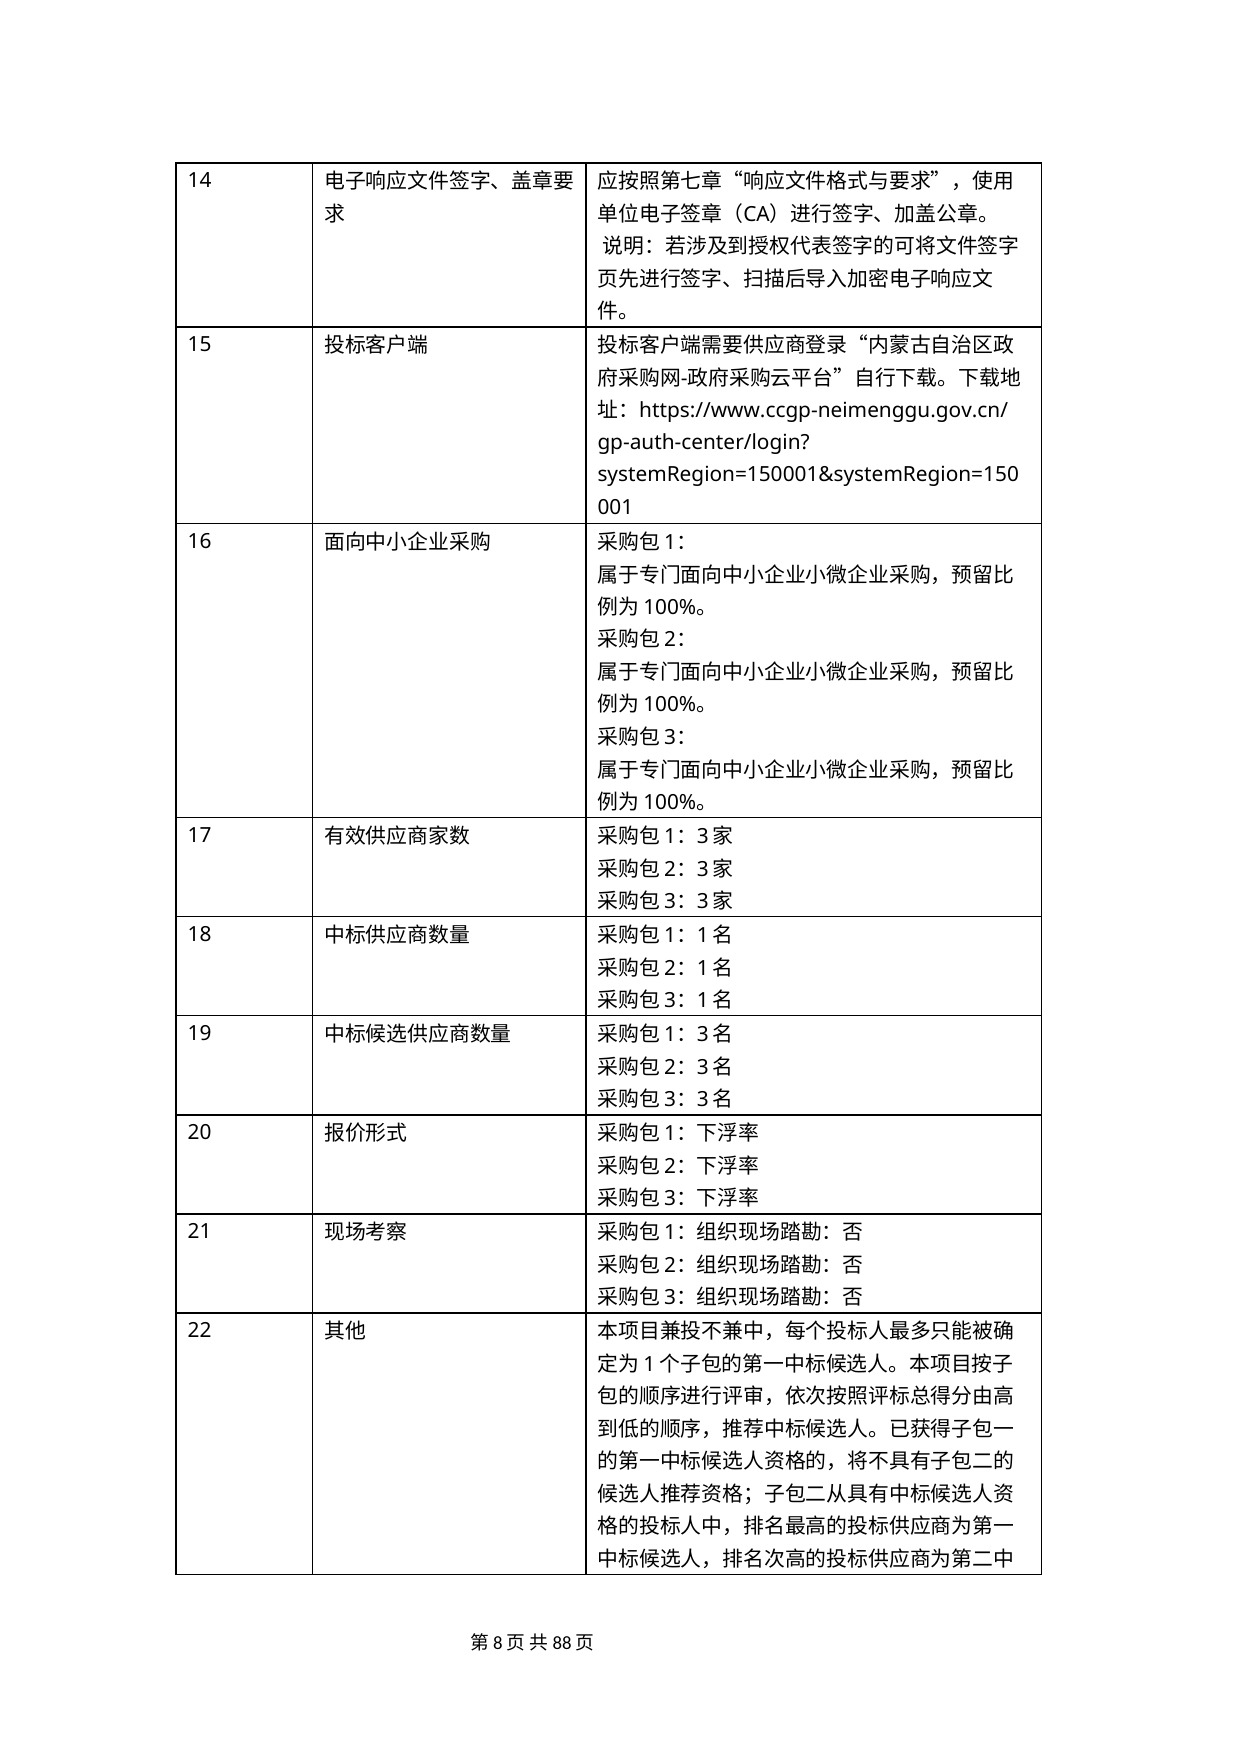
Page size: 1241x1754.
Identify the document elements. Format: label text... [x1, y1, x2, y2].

table_cell 采购包1： 属于专门面向中小企业小微企业采购，预留比例为100%。 采购包2： 属于专门面向中小企业小微企业采购，预留比例为100%。 采购包3： 属于专门面向中小企业小微企业采购，预留比例为100%。 [587, 524, 1041, 817]
table_cell 22 [177, 1314, 312, 1573]
table_cell 报价形式 [313, 1116, 585, 1213]
table_cell 16 [177, 524, 312, 817]
table_cell 其他 [313, 1314, 585, 1573]
table_cell 14 [177, 164, 312, 326]
table_cell 20 [177, 1116, 312, 1213]
table_cell 18 [177, 917, 312, 1015]
table_cell 采购包1：1名 采购包2：1名 采购包3：1名 [587, 917, 1041, 1015]
table_cell 应按照第七章“响应文件格式与要求”，使用单位电子签章（CA）进行签字、加盖公章。 说明：若涉及到授权代表签字的可将文件签字页先进行签字、扫描后导入加密电子响应文件。 [587, 164, 1041, 326]
table_cell 采购包1：下浮率 采购包2：下浮率 采购包3：下浮率 [587, 1116, 1041, 1213]
table_cell 面向中小企业采购 [313, 524, 585, 817]
table_cell 中标供应商数量 [313, 917, 585, 1015]
table_cell 21 [177, 1215, 312, 1312]
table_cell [587, 1314, 1041, 1573]
table_cell 电子响应文件签字、盖章要求 [313, 164, 585, 326]
table_cell 19 [177, 1016, 312, 1114]
table_cell 采购包1：3家 采购包2：3家 采购包3：3家 [587, 818, 1041, 916]
table_cell 有效供应商家数 [313, 818, 585, 916]
table_cell 中标候选供应商数量 [313, 1016, 585, 1114]
table_cell 15 [177, 328, 312, 523]
table_cell 17 [177, 818, 312, 916]
table_cell 投标客户端 [313, 328, 585, 523]
table_cell 采购包1：组织现场踏勘：否 采购包2：组织现场踏勘：否 采购包3：组织现场踏勘：否 [587, 1215, 1041, 1312]
table_cell 现场考察 [313, 1215, 585, 1312]
table_cell 采购包1：3名 采购包2：3名 采购包3：3名 [587, 1016, 1041, 1114]
table_cell 投标客户端需要供应商登录“内蒙古自治区政府采购网-政府采购云平台”自行下载。下载地址：https://www.ccgp-neimenggu.gov.cn/gp-auth-center/login?systemRegion=150001&systemRegion=150001 [587, 328, 1041, 523]
